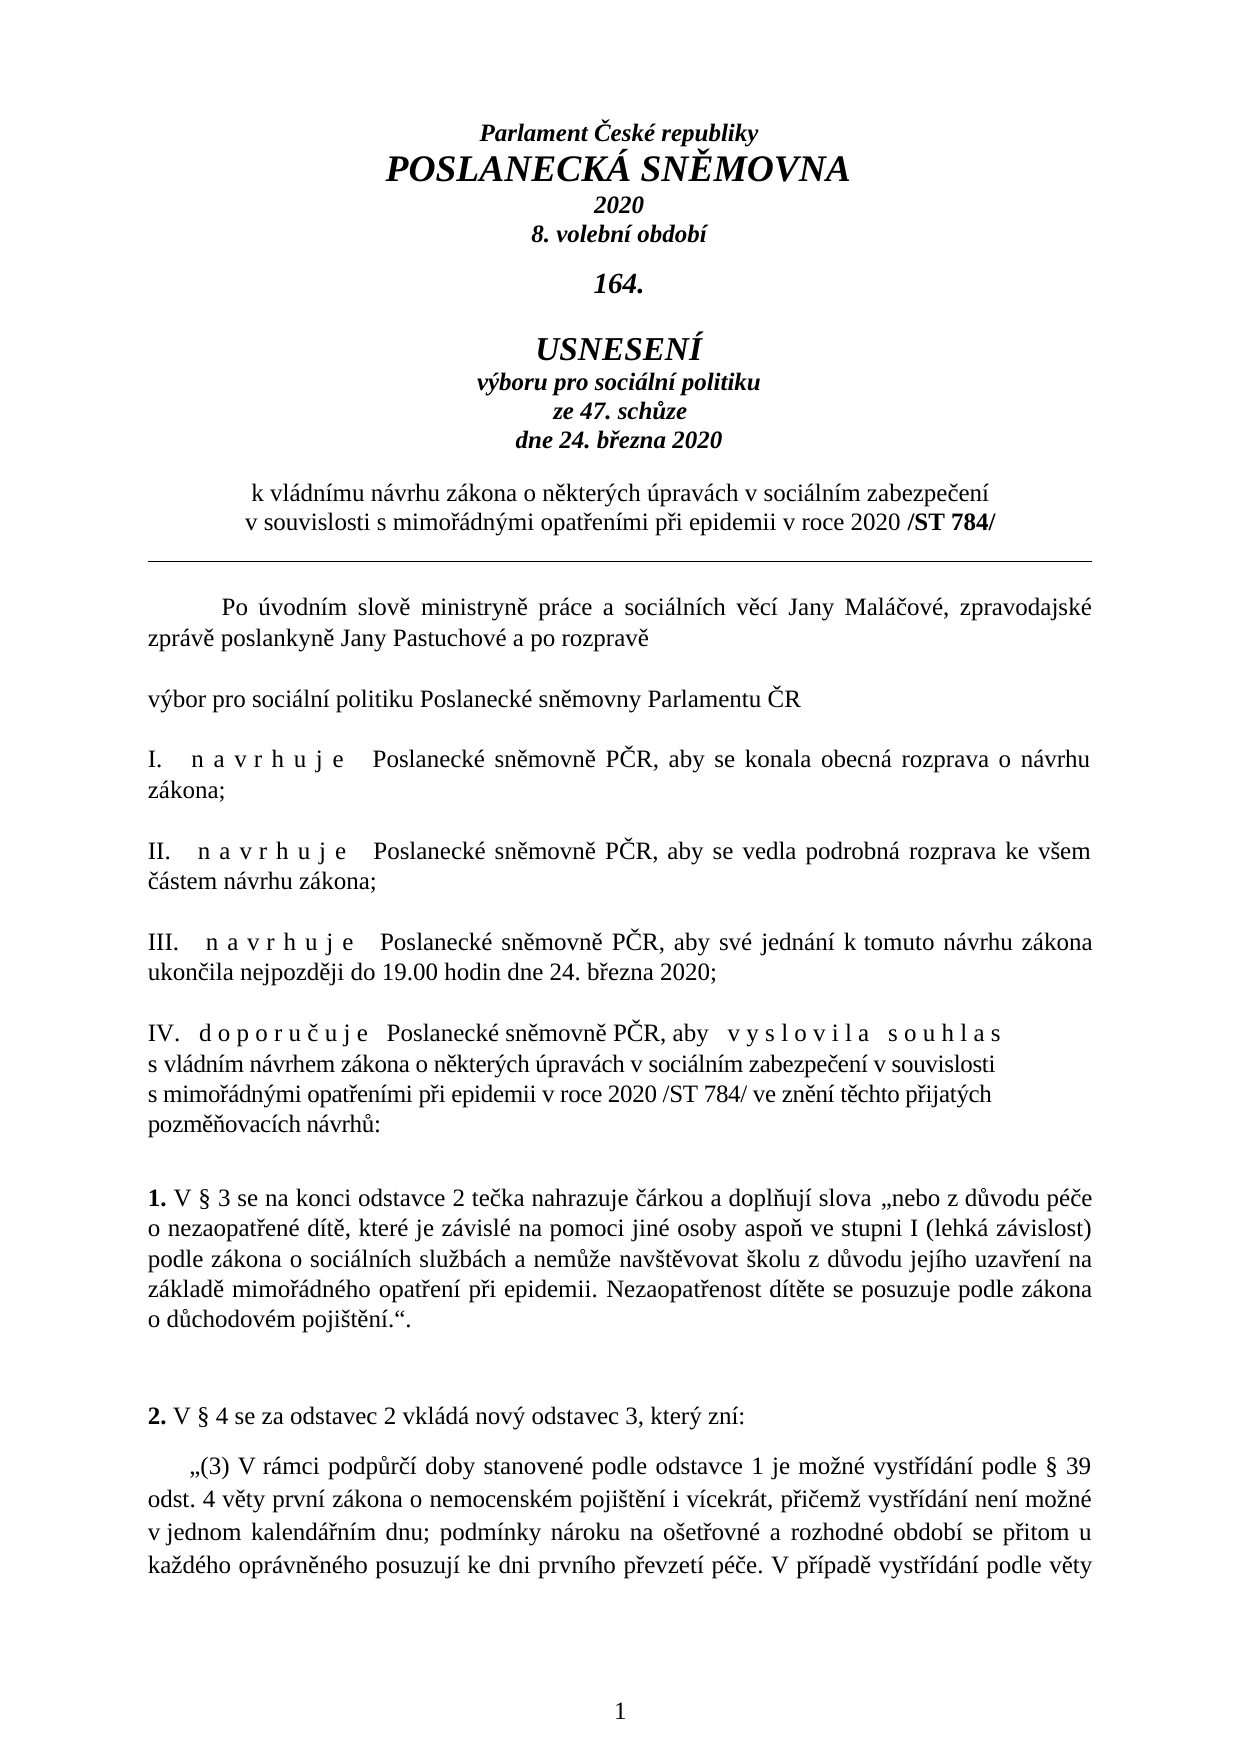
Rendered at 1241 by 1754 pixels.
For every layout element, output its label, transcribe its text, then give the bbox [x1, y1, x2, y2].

text výboru pro sociální politiku [148, 367, 1092, 396]
text 2020 [148, 190, 1092, 219]
text výbor pro sociální politiku Poslanecké sněmovny Parlamentu ČR [148, 684, 1092, 712]
text USNESENÍ [148, 329, 1092, 367]
text Po úvodním slově ministryně práce a sociálních věcí Jany Maláčové, zpravodajské zprávě poslankyně Jany Pastuchové a po rozpravě [148, 592, 1092, 652]
text 8. volební období [148, 219, 1092, 247]
text III. n a v r h u j e Poslanecké sněmovně PČR, aby své jednání k tomuto návrhu zákona ukončila nejpozději do 19.00 hodin dne 24. března 2020; [148, 927, 1092, 986]
text dne 24. března 2020 [148, 425, 1092, 453]
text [148, 1451, 1092, 1579]
text 1. V § 3 se na konci odstavce 2 tečka nahrazuje čárkou a doplňují slova „nebo z důvodu péče o nezaopatřené dítě, které je závislé na pomoci jiné osoby aspoň ve stupni I (lehká závislost) podle zákona o sociálních službách a nemůže navštěvovat školu z důvodu jejího uzavření na základě mimořádného opatření při epidemii. Nezaopatřenost dítěte se posuzuje podle zákona o důchodovém pojištění.“. [148, 1183, 1092, 1333]
text 164. [148, 267, 1092, 300]
text 2. V § 4 se za odstavec 2 vkládá nový odstavec 3, který zní: [148, 1401, 1092, 1430]
text k vládnímu návrhu zákona o některých úpravách v sociálním zabezpečení [148, 478, 1092, 507]
text II. n a v r h u j e Poslanecké sněmovně PČR, aby se vedla podrobná rozprava ke všem částem návrhu zákona; [148, 836, 1092, 895]
text ze 47. schůze [148, 396, 1092, 425]
text v souvislosti s mimořádnými opatřeními při epidemii v roce 2020 /ST 784/ [148, 507, 1092, 561]
text IV. d o p o r u č u j e Poslanecké sněmovně PČR, aby v y s l o v i l a s o u h l a s s vládním návrhem zákona o některých úpravách v sociálním zabezpečení v souvislosti s mimořádnými opatřeními při epidemii v roce 2020 /ST 784/ ve znění těchto přijatých pozměňovacích návrhů: [148, 1018, 1092, 1138]
text Parlament České republiky [148, 118, 1092, 147]
text I. n a v r h u j e Poslanecké sněmovně PČR, aby se konala obecná rozprava o návrhu zákona; [148, 744, 1092, 804]
text POSLANECKÁ SNĚMOVNA [148, 147, 1092, 190]
